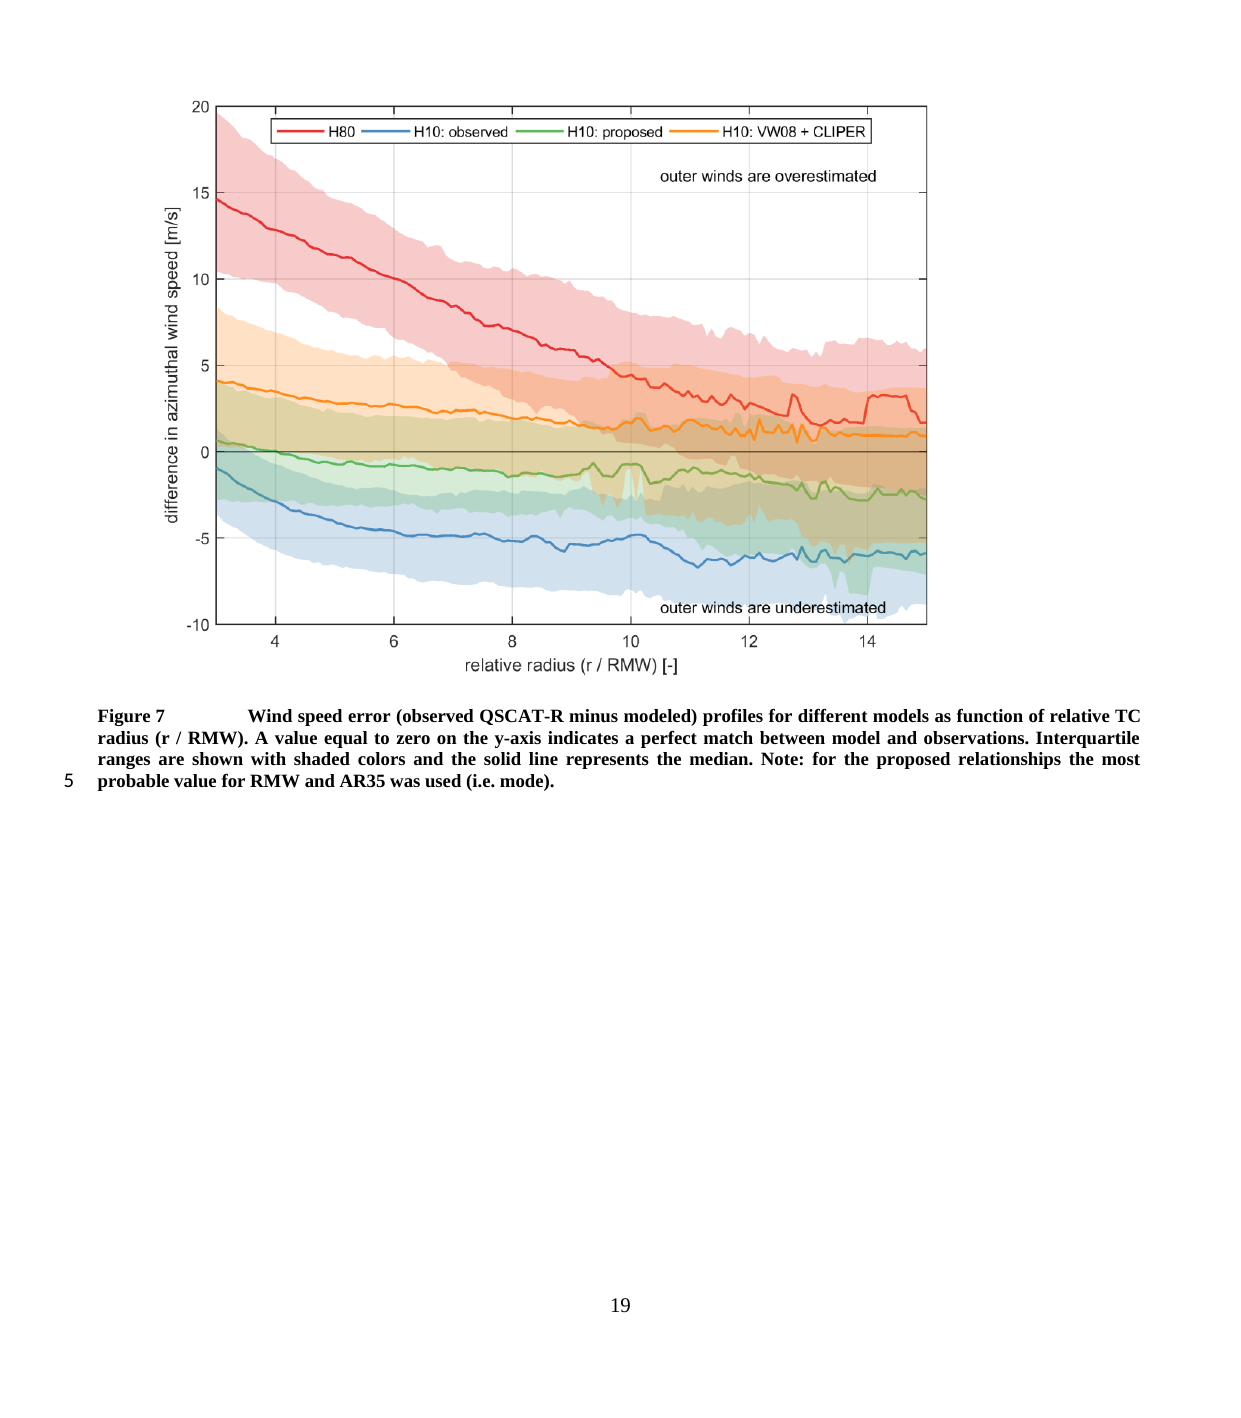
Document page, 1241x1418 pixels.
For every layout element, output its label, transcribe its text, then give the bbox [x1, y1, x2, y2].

picture [97, 59, 1013, 694]
